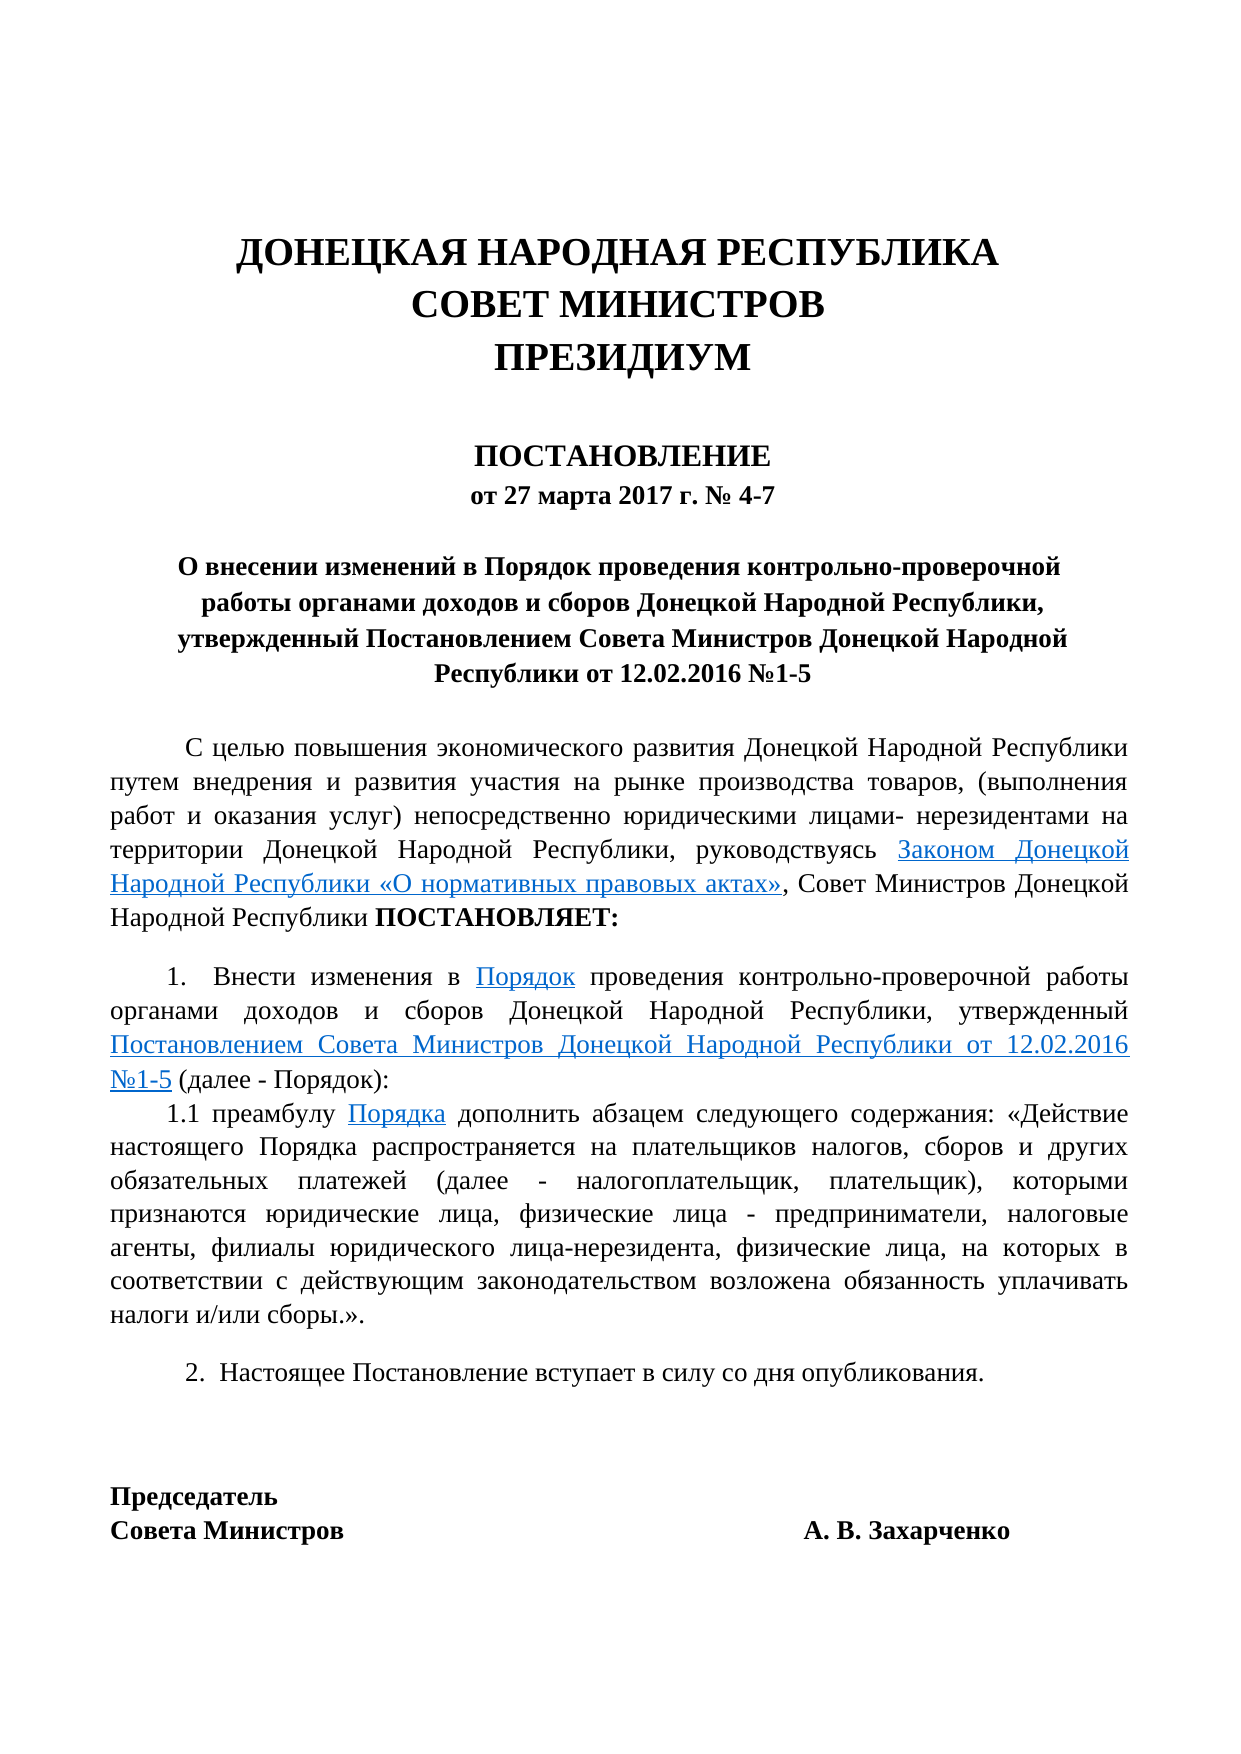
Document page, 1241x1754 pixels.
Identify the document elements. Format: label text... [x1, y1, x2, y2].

text 1.1 преамбулу Порядка дополнить абзацем следующего содержания: «Действие настоящего Порядка распространяется на плательщиков налогов, сборов и других обязательных платежей (далее - налогоплательщик, плательщик), которыми признаются юридические лица, физические лица - предприниматели, налоговые агенты, филиалы юридического лица-нерезидента, физические лица, на которых в соответствии с действующим законодательством возложена обязанность уплачивать налоги и/или сборы.». [110, 1095, 1129, 1330]
text Республики от 12.02.2016 №1-5 [112, 658, 1133, 689]
list Настоящее Постановление вступает в силу со дня опубликования. [185, 1360, 1133, 1387]
text С целью повышения экономического развития Донецкой Народной Республики путем внедрения и развития участия на рынке производства товаров, (выполнения работ и оказания услуг) непосредственно юридическими лицами- нерезидентами на территории Донецкой Народной Республики, руководствуясь Законом Донецкой Народной Республики «О нормативных правовых актах», Совет Министров Донецкой Народной Республики ПОСТАНОВЛЯЕТ: [110, 729, 1129, 933]
text Председатель Совета Министров А. В. Захарченко [110, 1479, 1127, 1546]
text ДОНЕЦКАЯ НАРОДНАЯ РЕСПУБЛИКА СОВЕТ МИНИСТРОВ ПРЕЗИДИУМ [112, 228, 1133, 379]
text от 27 марта 2017 г. № 4-7 [112, 479, 1133, 510]
text О внесении изменений в Порядок проведения контрольно-проверочной работы органами доходов и сборов Донецкой Народной Республики, утвержденный Постановлением Совета Министров Донецкой Народной [112, 550, 1133, 653]
list Внести изменения в Порядок проведения контрольно-проверочной работы органами доходов и сборов Донецкой Народной Республики, утвержденный Постановлением Совета Министров Донецкой Народной Республики от 12.02.2016 №1-5 (далее - Порядок): [110, 1057, 1129, 1095]
list Внести изменения в Порядок проведения контрольно-проверочной работы органами доходов и сборов Донецкой Народной Республики, утвержденный Постановлением Совета Министров Донецкой Народной Республики от 12.02.2016 №1-5 (далее - Порядок): [110, 957, 1129, 1056]
text ПОСТАНОВЛЕНИЕ [112, 438, 1133, 474]
